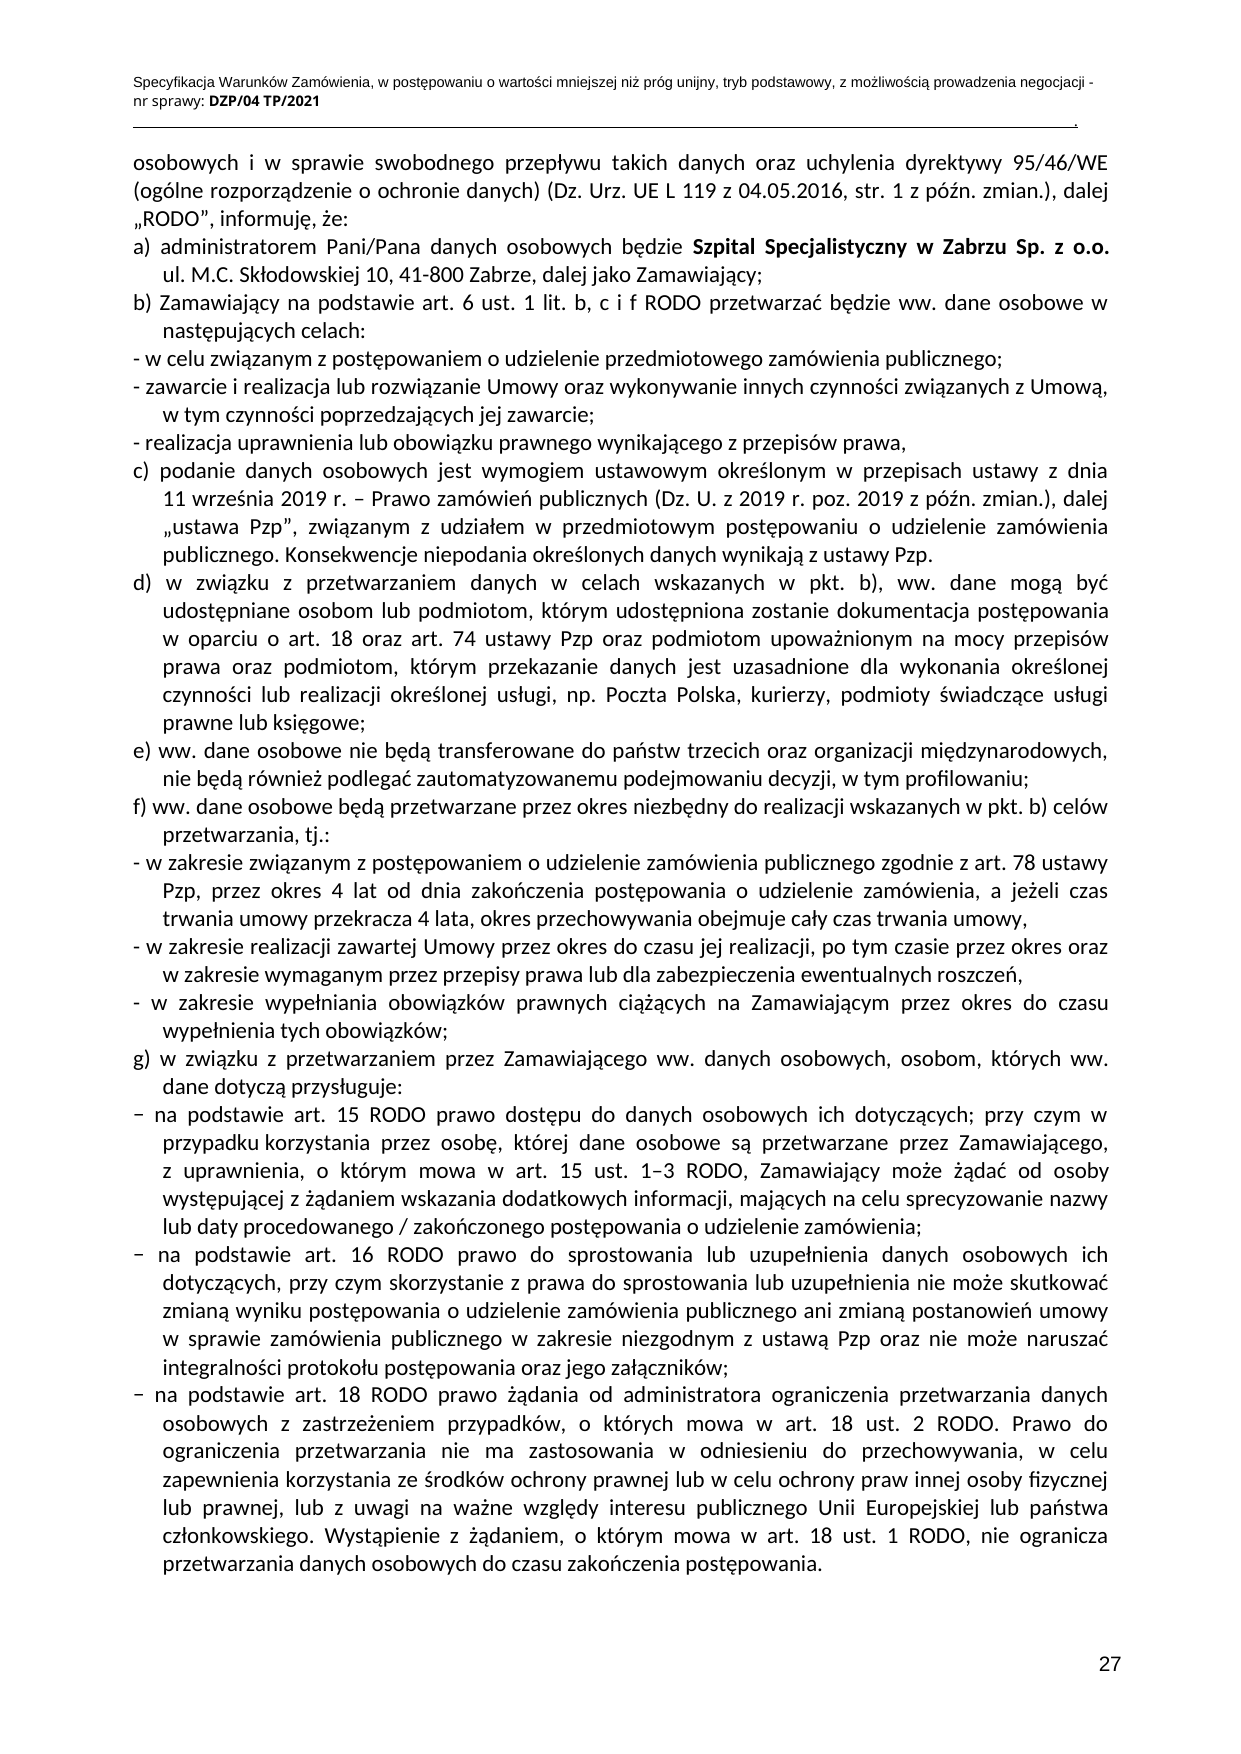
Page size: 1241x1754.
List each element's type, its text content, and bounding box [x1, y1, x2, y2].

text - w zakresie związanym z postępowaniem o udzielenie zamówienia publicznego zgodnie z art. 78 ustawy Pzp, przez okres 4 lat od dnia zakończenia postępowania o udzielenie zamówienia, a jeżeli czas trwania umowy przekracza 4 lata, okres przechowywania obejmuje cały czas trwania umowy, [133, 848, 1110, 932]
text b) Zamawiający na podstawie art. 6 ust. 1 lit. b, c i f RODO przetwarzać będzie ww. dane osobowe w następujących celach: [133, 288, 1110, 344]
text − na podstawie art. 18 RODO prawo żądania od administratora ograniczenia przetwarzania danych osobowych z zastrzeżeniem przypadków, o których mowa w art. 18 ust. 2 RODO. Prawo do ograniczenia przetwarzania nie ma zastosowania w odniesieniu do przechowywania, w celu zapewnienia korzystania ze środków ochrony prawnej lub w celu ochrony praw innej osoby fizycznej lub prawnej, lub z uwagi na ważne względy interesu publicznego Unii Europejskiej lub państwa członkowskiego. Wystąpienie z żądaniem, o którym mowa w art. 18 ust. 1 RODO, nie ogranicza przetwarzania danych osobowych do czasu zakończenia postępowania. [133, 1381, 1110, 1577]
text a) administratorem Pani/Pana danych osobowych będzie Szpital Specjalistyczny w Zabrzu Sp. z o.o. ul. M.C. Skłodowskiej 10, 41-800 Zabrze, dalej jako Zamawiający; [133, 232, 1110, 288]
text - zawarcie i realizacja lub rozwiązanie Umowy oraz wykonywanie innych czynności związanych z Umową, w tym czynności poprzedzających jej zawarcie; [133, 372, 1110, 428]
text d) w związku z przetwarzaniem danych w celach wskazanych w pkt. b), ww. dane mogą być udostępniane osobom lub podmiotom, którym udostępniona zostanie dokumentacja postępowania w oparciu o art. 18 oraz art. 74 ustawy Pzp oraz podmiotom upoważnionym na mocy przepisów prawa oraz podmiotom, którym przekazanie danych jest uzasadnione dla wykonania określonej czynności lub realizacji określonej usługi, np. Poczta Polska, kurierzy, podmioty świadczące usługi prawne lub księgowe; [133, 568, 1110, 736]
text - realizacja uprawnienia lub obowiązku prawnego wynikającego z przepisów prawa, [133, 428, 1110, 456]
text - w zakresie wypełniania obowiązków prawnych ciążących na Zamawiającym przez okres do czasu wypełnienia tych obowiązków; [133, 988, 1110, 1044]
text - w celu związanym z postępowaniem o udzielenie przedmiotowego zamówienia publicznego; [133, 344, 1110, 372]
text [133, 148, 1110, 232]
text g) w związku z przetwarzaniem przez Zamawiającego ww. danych osobowych, osobom, których ww. dane dotyczą przysługuje: [133, 1044, 1110, 1100]
text − na podstawie art. 16 RODO prawo do sprostowania lub uzupełnienia danych osobowych ich dotyczących, przy czym skorzystanie z prawa do sprostowania lub uzupełnienia nie może skutkować zmianą wyniku postępowania o udzielenie zamówienia publicznego ani zmianą postanowień umowy w sprawie zamówienia publicznego w zakresie niezgodnym z ustawą Pzp oraz nie może naruszać integralności protokołu postępowania oraz jego załączników; [133, 1241, 1110, 1381]
text c) podanie danych osobowych jest wymogiem ustawowym określonym w przepisach ustawy z dnia 11 września 2019 r. – Prawo zamówień publicznych (Dz. U. z 2019 r. poz. 2019 z późn. zmian.), dalej „ustawa Pzp”, związanym z udziałem w przedmiotowym postępowaniu o udzielenie zamówienia publicznego. Konsekwencje niepodania określonych danych wynikają z ustawy Pzp. [133, 456, 1110, 568]
text e) ww. dane osobowe nie będą transferowane do państw trzecich oraz organizacji międzynarodowych, nie będą również podlegać zautomatyzowanemu podejmowaniu decyzji, w tym profilowaniu; [133, 736, 1110, 792]
text − na podstawie art. 15 RODO prawo dostępu do danych osobowych ich dotyczących; przy czym w przypadku korzystania przez osobę, której dane osobowe są przetwarzane przez Zamawiającego, z uprawnienia, o którym mowa w art. 15 ust. 1–3 RODO, Zamawiający może żądać od osoby występującej z żądaniem wskazania dodatkowych informacji, mających na celu sprecyzowanie nazwy lub daty procedowanego / zakończonego postępowania o udzielenie zamówienia; [133, 1100, 1110, 1241]
text f) ww. dane osobowe będą przetwarzane przez okres niezbędny do realizacji wskazanych w pkt. b) celów przetwarzania, tj.: [133, 792, 1110, 848]
text - w zakresie realizacji zawartej Umowy przez okres do czasu jej realizacji, po tym czasie przez okres oraz w zakresie wymaganym przez przepisy prawa lub dla zabezpieczenia ewentualnych roszczeń, [133, 932, 1110, 988]
